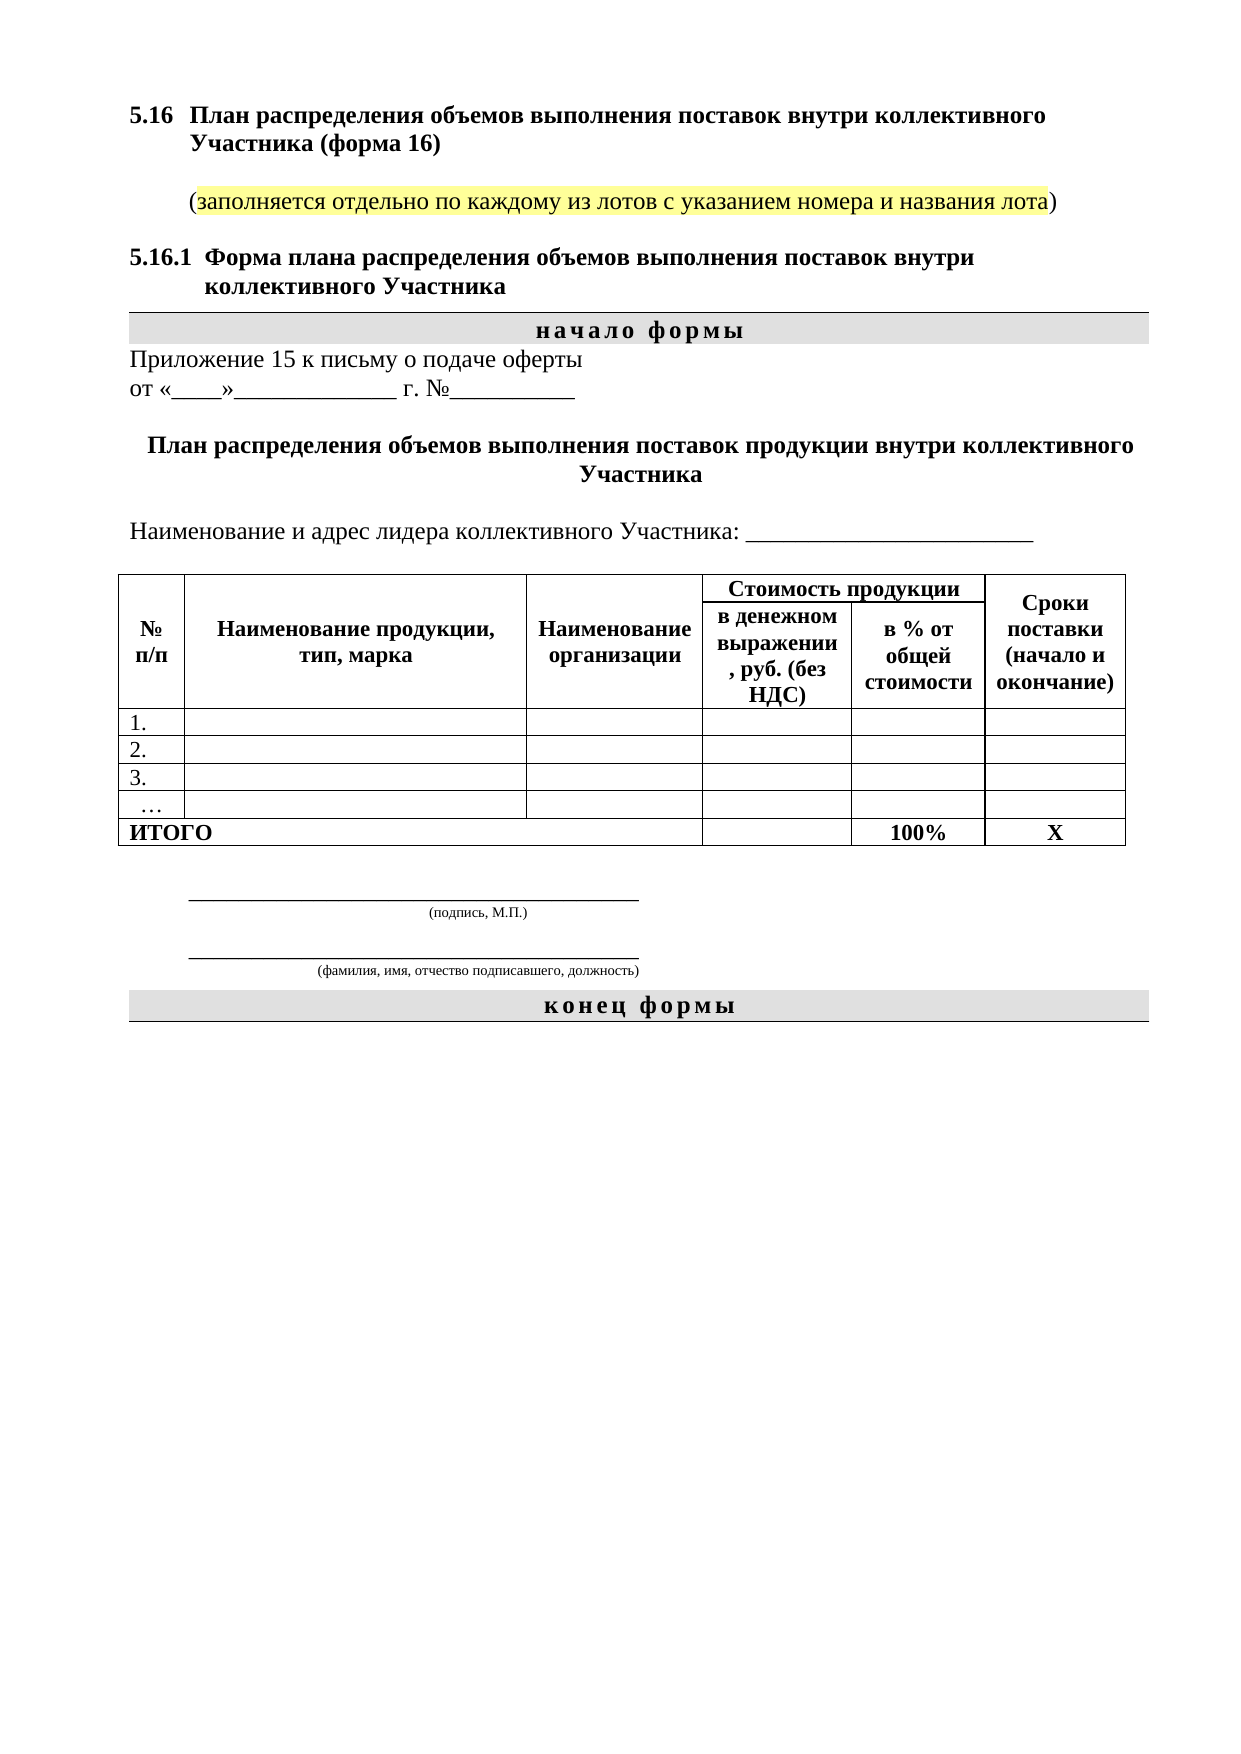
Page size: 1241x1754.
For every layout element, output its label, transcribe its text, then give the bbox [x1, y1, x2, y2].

table_cell [852, 764, 984, 790]
text План распределения объемов выполнения поставок продукции внутри коллективного Участника [129, 430, 1152, 488]
subtitle План распределения объемов выполнения поставок внутри коллективного Участника (форма 16) [129, 100, 1152, 157]
table_cell в % от общей стоимости [852, 603, 984, 708]
table_header Наименование продукции, тип, марка [185, 575, 526, 708]
table_cell … [119, 791, 184, 817]
table_cell [852, 736, 984, 763]
table_header Наименование организации [527, 575, 702, 708]
table_cell [119, 736, 184, 763]
table_cell 100% [852, 819, 984, 845]
table_cell в денежном выражении, руб. (без НДС) [703, 603, 851, 708]
text Наименование и адрес лидера коллективного Участника: _______________________ [129, 516, 1152, 545]
text (фамилия, имя, отчество подписавшего, должность) [129, 961, 768, 990]
table_cell ИТОГО [119, 819, 702, 845]
table_cell [703, 764, 851, 790]
table_cell [986, 791, 1125, 817]
table_cell [852, 791, 984, 817]
table_header Сроки поставки (начало и окончание) [986, 575, 1125, 708]
table_cell [185, 764, 526, 790]
text (подпись, М.П.) [129, 904, 768, 933]
table_cell [703, 791, 851, 817]
table_cell [986, 709, 1125, 735]
table_cell [852, 709, 984, 735]
table_cell [185, 736, 526, 763]
table_header Стоимость продукции [703, 575, 984, 601]
table_cell [986, 736, 1125, 763]
text ____________________________________ [129, 933, 1152, 961]
table_cell [703, 819, 851, 845]
text ____________________________________ [129, 875, 1152, 904]
table_cell Х [986, 819, 1125, 845]
table_cell [703, 709, 851, 735]
text Приложение 15 к письму о подаче оферты от «____»_____________ г. №__________ [129, 344, 1152, 401]
text начало формы [129, 313, 1149, 344]
table_cell [119, 764, 184, 790]
table_cell [185, 709, 526, 735]
table_cell [703, 736, 851, 763]
table_cell [527, 709, 702, 735]
subtitle Форма плана распределения объемов выполнения поставок внутри коллективного Участника [129, 242, 1152, 299]
table_cell [986, 764, 1125, 790]
table_header № п/п [119, 575, 184, 708]
table_cell [527, 736, 702, 763]
table_cell [527, 791, 702, 817]
table_cell [527, 764, 702, 790]
text конец формы [129, 990, 1149, 1021]
table_cell [185, 791, 526, 817]
table_cell [119, 709, 184, 735]
